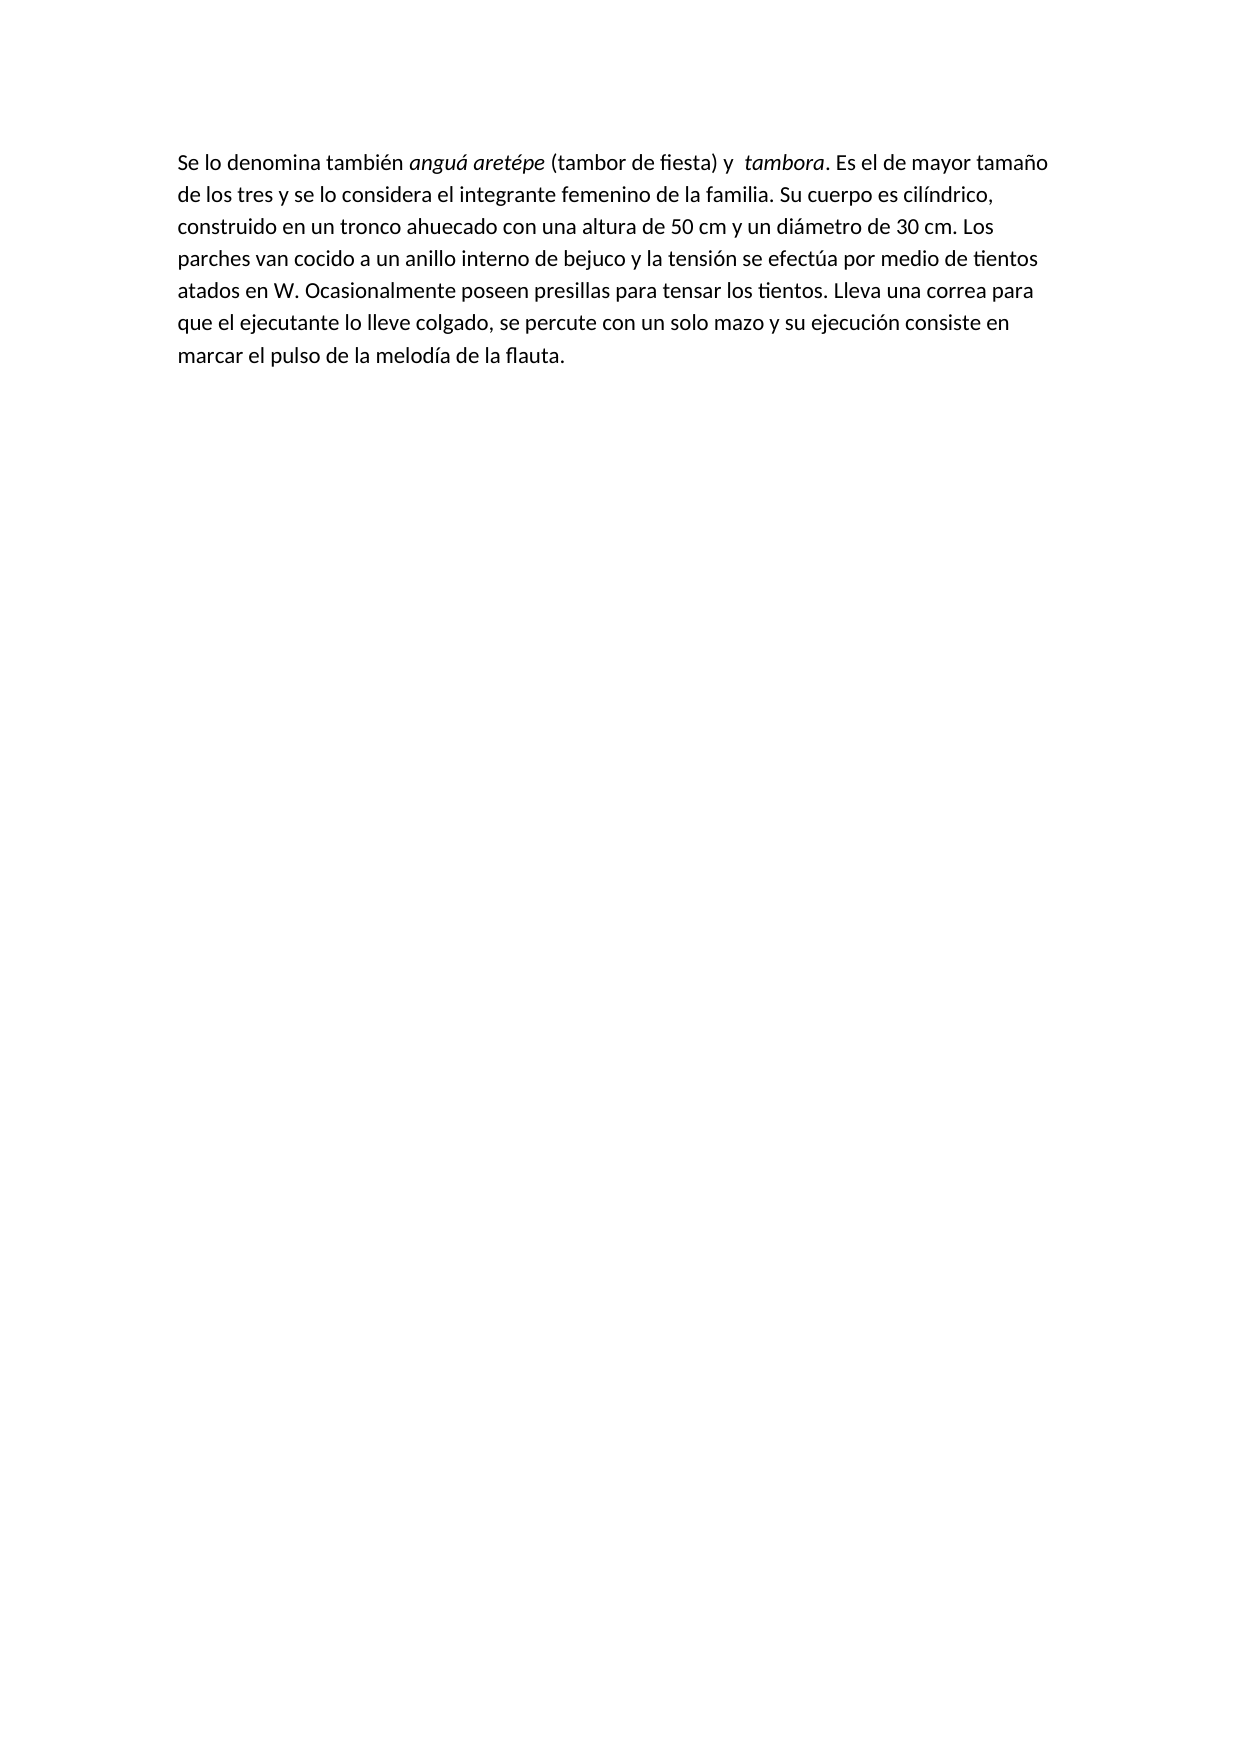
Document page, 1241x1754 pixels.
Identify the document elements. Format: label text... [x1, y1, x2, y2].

text Se lo denomina también anguá aretépe (tambor de fiesta) y tambora. Es el de mayor tamaño de los tres y se lo considera el integrante femenino de la familia. Su cuerpo es cilíndrico, construido en un tronco ahuecado con una altura de 50 cm y un diámetro de 30 cm. Los parches van cocido a un anillo interno de bejuco y la tensión se efectúa por medio de tientos atados en W. Ocasionalmente poseen presillas para tensar los tientos. Lleva una correa para que el ejecutante lo lleve colgado, se percute con un solo mazo y su ejecución consiste en marcar el pulso de la melodía de la flauta. [177, 148, 1063, 369]
